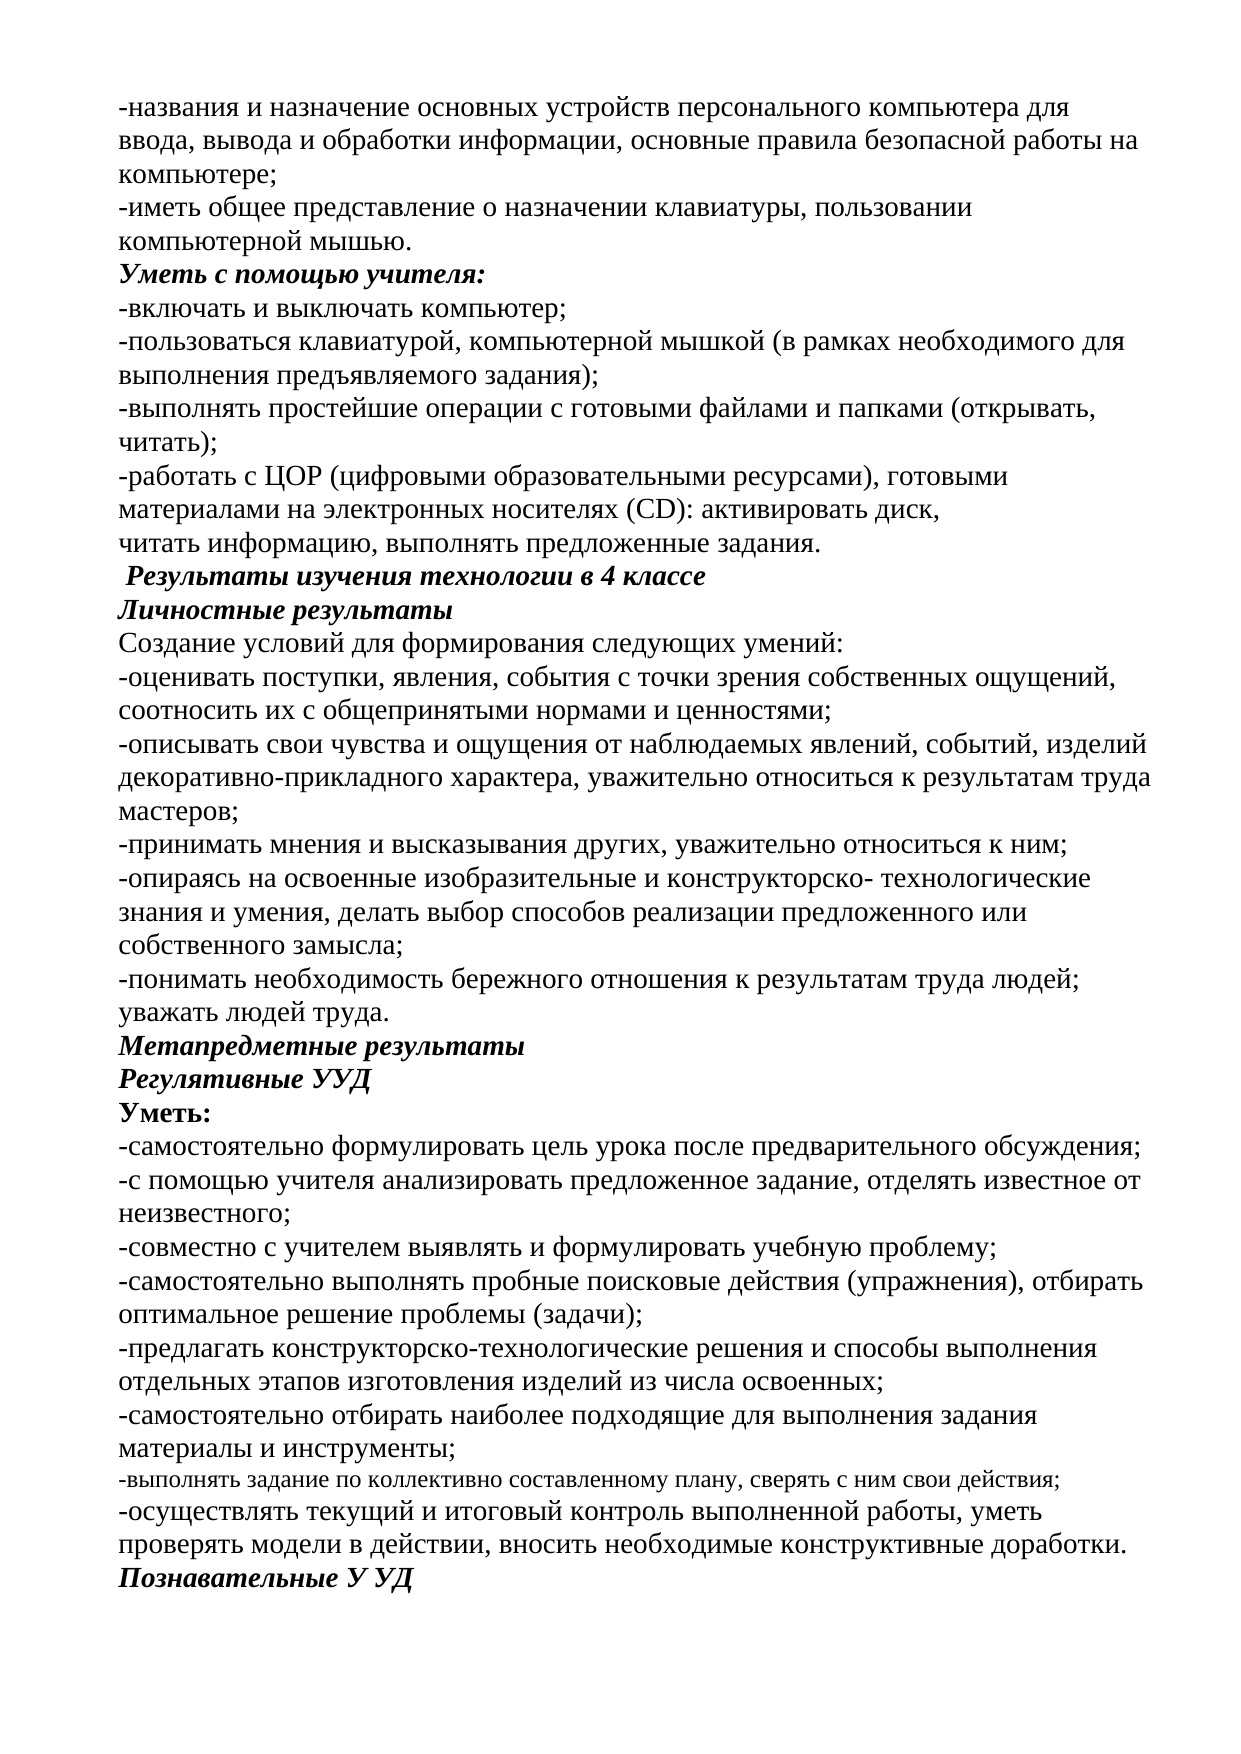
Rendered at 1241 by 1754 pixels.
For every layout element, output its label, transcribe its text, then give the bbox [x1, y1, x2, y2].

text -понимать необходимость бережного отношения к результатам труда людей; уважать людей труда. [118, 961, 1152, 1028]
text -описывать свои чувства и ощущения от наблюдаемых явлений, событий, изделий декоративно-прикладного характера, уважительно относиться к результатам труда мастеров; [118, 726, 1152, 827]
text Создание условий для формирования следующих умений: [118, 625, 1152, 659]
text Уметь: [118, 1095, 1152, 1128]
text Результаты изучения технологии в 4 классе [118, 558, 1152, 592]
text Уметь с помощью учителя: [118, 256, 1152, 290]
text -осуществлять текущий и итоговый контроль выполненной работы, уметь проверять модели в действии, вносить необходимые конструктивные доработки. [118, 1493, 1152, 1560]
text -включать и выключать компьютер; [118, 290, 1152, 323]
text -пользоваться клавиатурой, компьютерной мышкой (в рамках необходимого для выполнения предъявляемого задания); [118, 323, 1152, 391]
text -принимать мнения и высказывания других, уважительно относиться к ним; [118, 827, 1152, 860]
text -выполнять простейшие операции с готовыми файлами и папками (открывать, читать); [118, 391, 1152, 458]
text Метапредметные результаты [118, 1028, 1152, 1061]
text Личностные результаты [118, 592, 1152, 625]
text -опираясь на освоенные изобразительные и конструкторско- технологические знания и умения, делать выбор способов реализации предложенного или собственного замысла; [118, 860, 1152, 961]
text -самостоятельно формулировать цель урока после предварительного обсуждения; [118, 1128, 1152, 1162]
text Регулятивные УУД [118, 1061, 1152, 1095]
text -с помощью учителя анализировать предложенное задание, отделять известное от неизвестного; [118, 1162, 1152, 1229]
text -предлагать конструкторско-технологические решения и способы выполнения отдельных этапов изготовления изделий из числа освоенных; [118, 1330, 1152, 1397]
text Познавательные У УД [118, 1560, 1152, 1593]
text -совместно с учителем выявлять и формулировать учебную проблему; [118, 1229, 1152, 1263]
text читать информацию, выполнять предложенные задания. [118, 525, 1152, 558]
text -названия и назначение основных устройств персонального компьютера для ввода, вывода и обработки информации, основные правила безопасной работы на компьютере; [118, 89, 1152, 189]
text -оценивать поступки, явления, события с точки зрения собственных ощущений, соотносить их с общепринятыми нормами и ценностями; [118, 659, 1152, 726]
text -работать с ЦОР (цифровыми образовательными ресурсами), готовыми материалами на электронных носителях (CD): активировать диск, [118, 458, 1152, 525]
text -выполнять задание по коллективно составленному плану, сверять с ним свои действия; [118, 1464, 1152, 1493]
text -самостоятельно выполнять пробные поисковые действия (упражнения), отбирать оптимальное решение проблемы (задачи); [118, 1263, 1152, 1330]
text -иметь общее представление о назначении клавиатуры, пользовании компьютерной мышью. [118, 189, 1152, 256]
text -самостоятельно отбирать наиболее подходящие для выполнения задания материалы и инструменты; [118, 1397, 1152, 1464]
